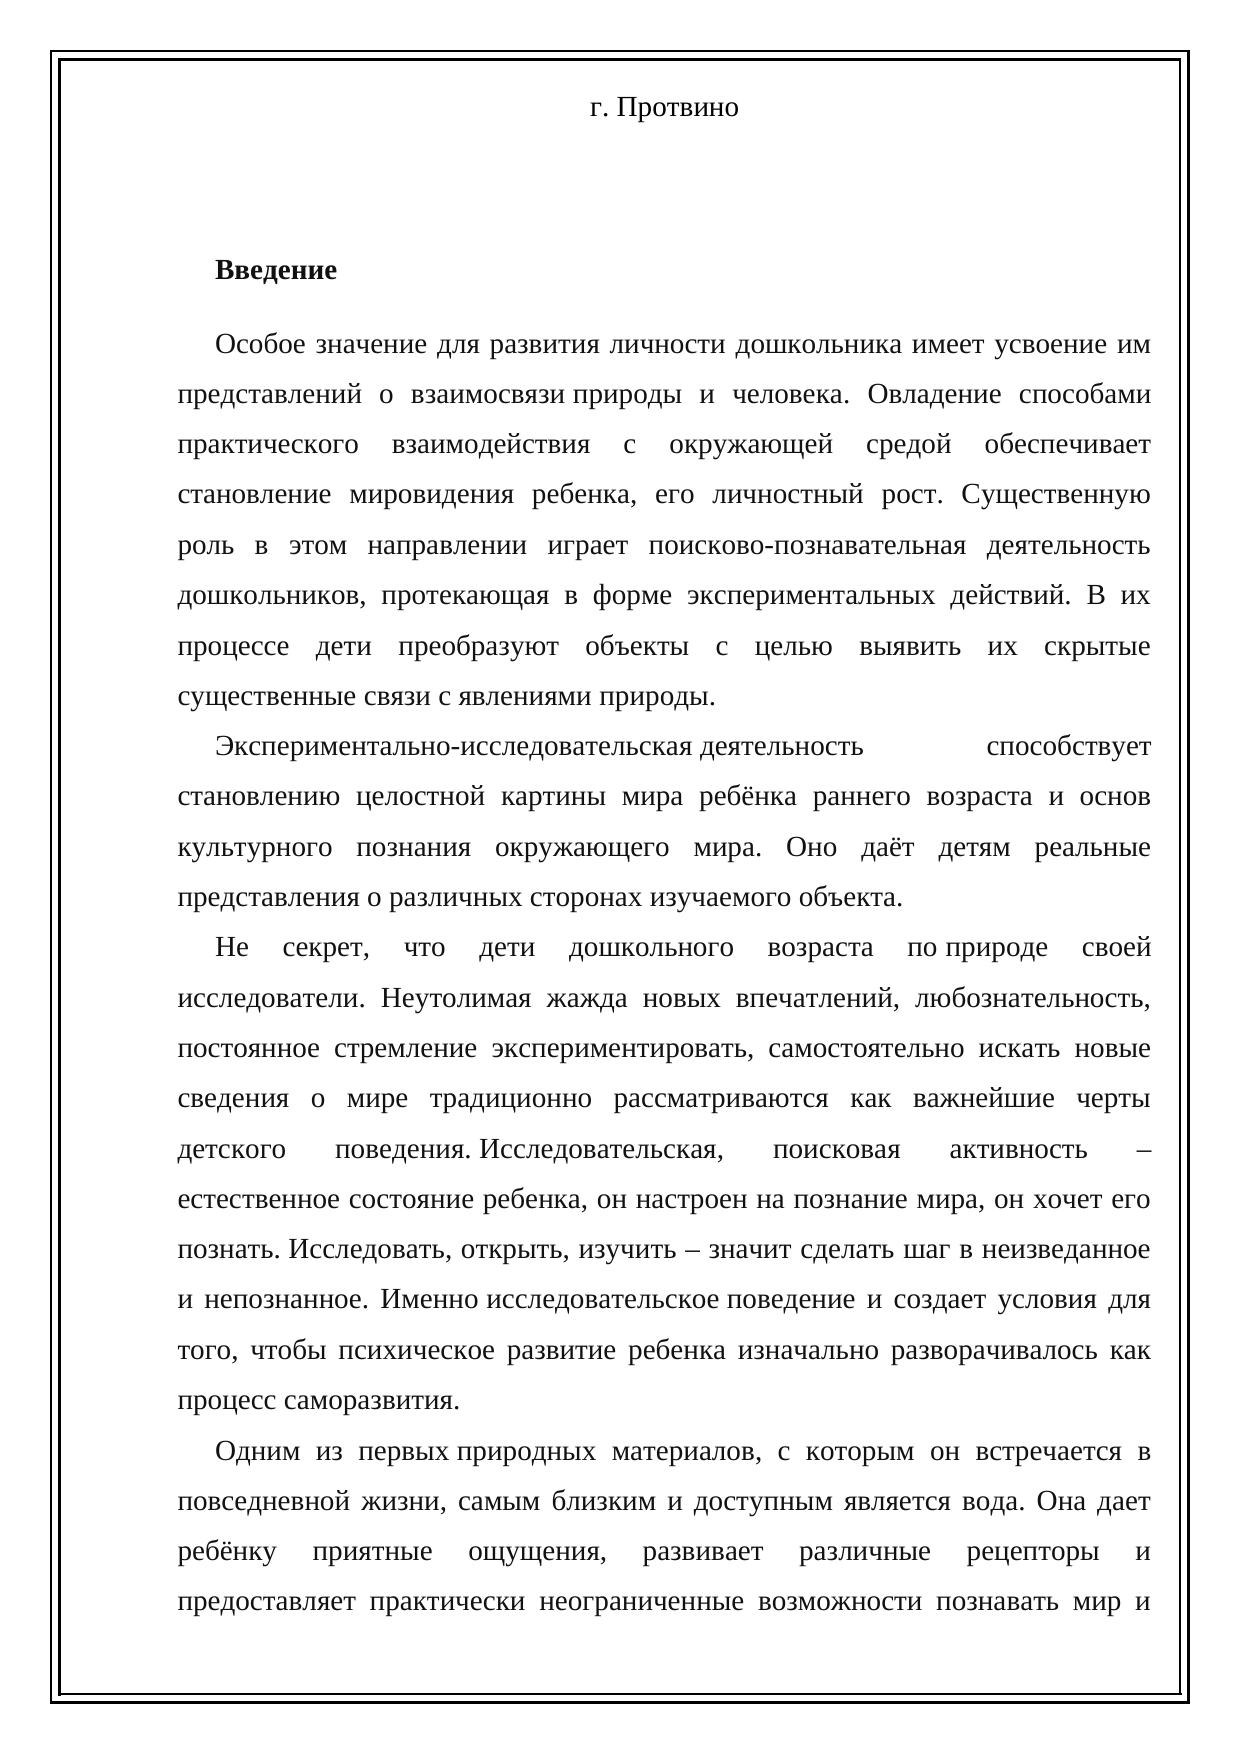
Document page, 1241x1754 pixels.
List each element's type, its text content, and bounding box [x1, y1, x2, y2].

text Особое значение для развития личности дошкольника имеет усвоение им представлений о взаимосвязи природы и человека. Овладение способами практического взаимодействия с окружающей средой обеспечивает становление мировидения ребенка, его личностный рост. Существенную роль в этом направлении играет поисково-познавательная деятельность дошкольников, протекающая в форме экспериментальных действий. В их процессе дети преобразуют объекты с целью выявить их скрытые существенные связи с явлениями природы. [177, 326, 1152, 711]
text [177, 1433, 1152, 1617]
text Не секрет, что дети дошкольного возраста по природе своей исследователи. Неутолимая жажда новых впечатлений, любознательность, постоянное стремление экспериментировать, самостоятельно искать новые сведения о мире традиционно рассматриваются как важнейшие черты детского поведения. Исследовательская, поисковая активность – естественное состояние ребенка, он настроен на познание мира, он хочет его познать. Исследовать, открыть, изучить – значит сделать шаг в неизведанное и непознанное. Именно исследовательское поведение и создает условия для того, чтобы психическое развитие ребенка изначально разворачивалось как процесс саморазвития. [177, 929, 1152, 1416]
text г. Протвино [177, 89, 1152, 122]
text Экспериментально-исследовательская деятельность способствует становлению целостной картины мира ребёнка раннего возраста и основ культурного познания окружающего мира. Оно даёт детям реальные представления о различных сторонах изучаемого объекта. [177, 728, 1152, 913]
text Введение [177, 252, 1152, 286]
